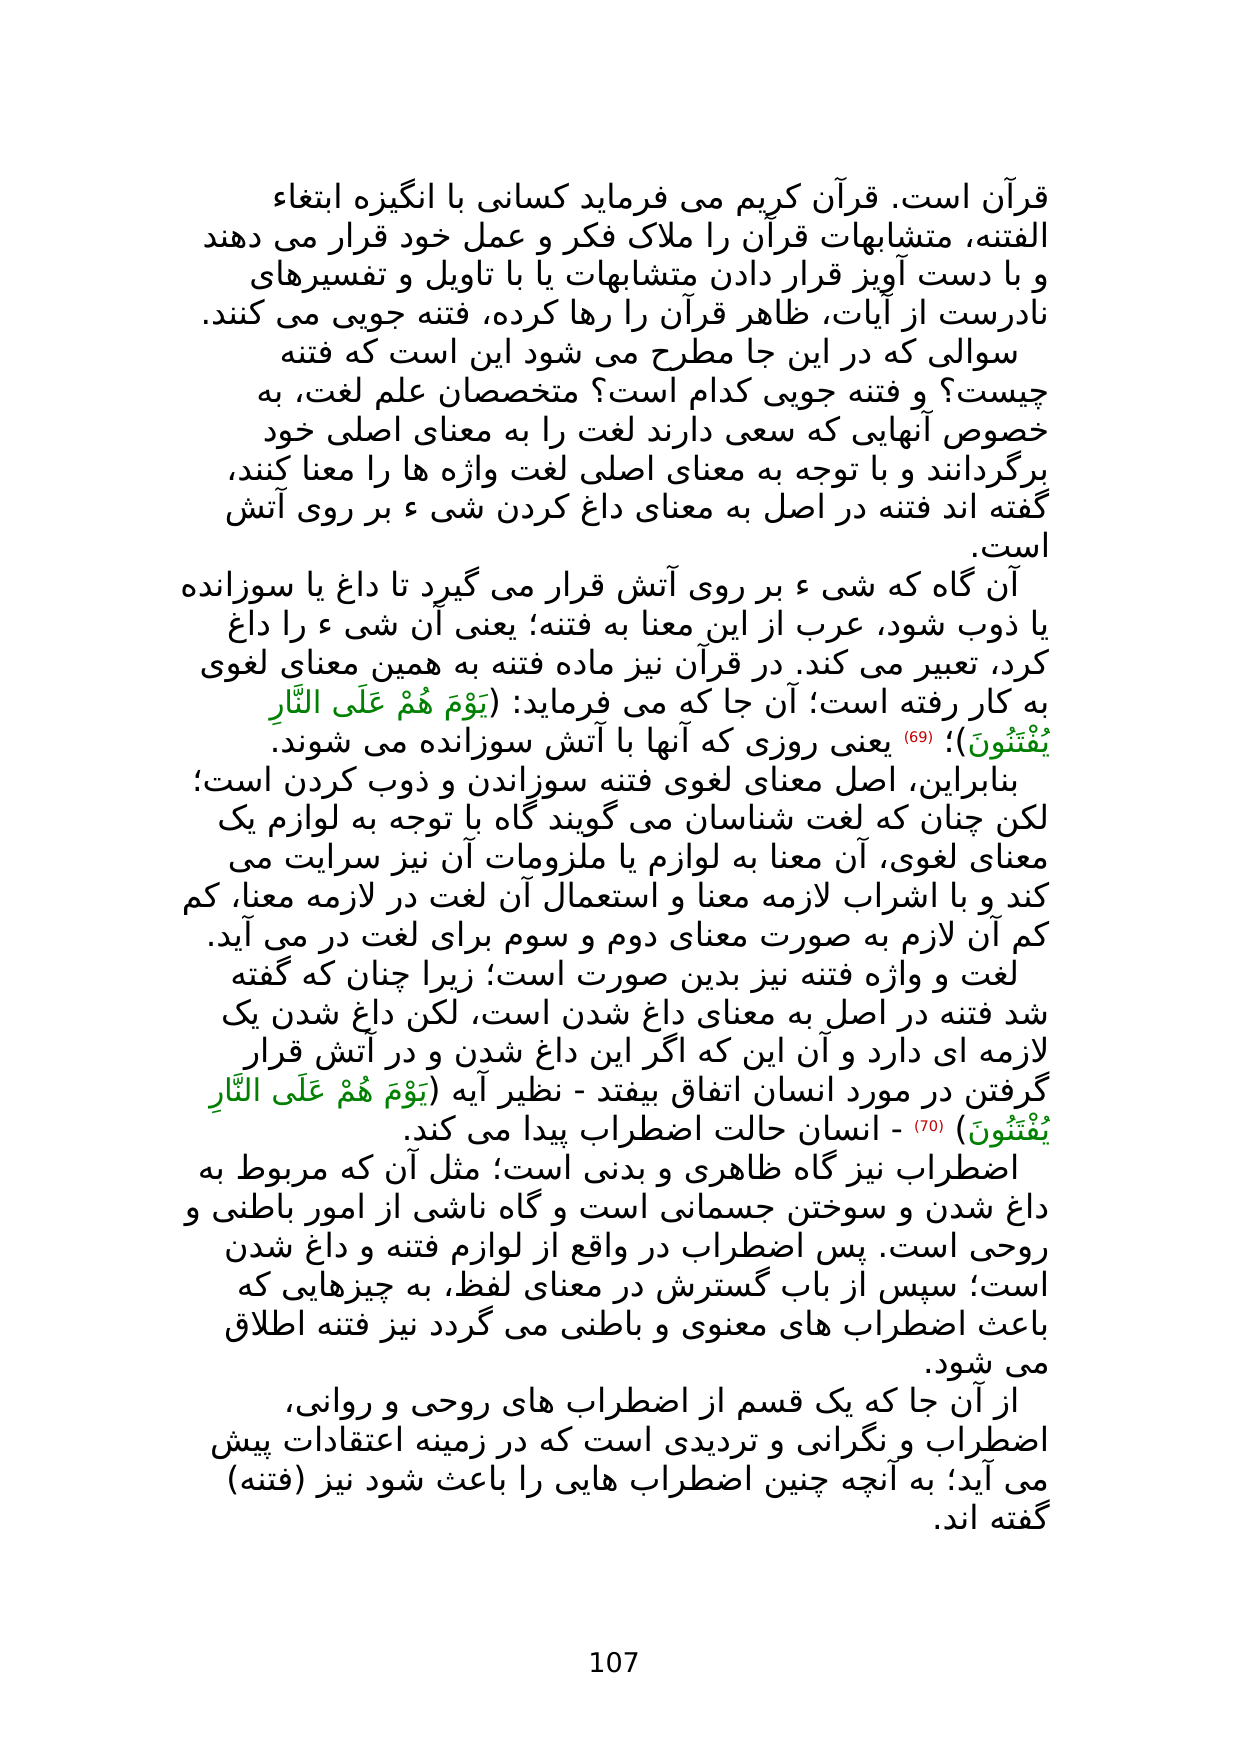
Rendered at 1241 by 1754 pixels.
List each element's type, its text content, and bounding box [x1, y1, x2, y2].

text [178, 177, 1050, 333]
text سوالى که در اين جا مطرح مى شود اين است که فتنه چيست؟ و فتنه جويى کدام است؟ متخصصان علم لغت، به خصوص آنهايى که سعى دارند لغت را به معناى اصلى خود برگردانند و با توجه به معناى اصلى لغت واژه ها را معنا کنند، گفته اند فتنه در اصل به معناى داغ کردن شى ء بر روى آتش است. [178, 333, 1050, 566]
text اضطراب نيز گاه ظاهرى و بدنى است؛ مثل آن که مربوط به داغ شدن و سوختن جسمانى است و گاه ناشى از امور باطنى و روحى است. پس اضطراب در واقع از لوازم فتنه و داغ شدن است؛ سپس از باب گسترش در معناى لفظ، به چيزهايى که باعث اضطراب هاى معنوى و باطنى مى گردد نيز فتنه اطلاق مى شود. [178, 1148, 1050, 1382]
text آن گاه که شى ء بر روى آتش قرار مى گيرد تا داغ يا سوزانده يا ذوب شود، عرب از اين معنا به فتنه؛ يعنى آن شى ء را داغ کرد، تعبير مى کند. در قرآن نيز ماده فتنه به همين معناى لغوى به کار رفته است؛ آن جا که مى فرمايد: (يَوْمَ هُمْ عَلَى النَّارِ يُفْتَنُونَ)؛ (69) يعنى روزى که آنها با آتش سوزانده مى شوند. [178, 566, 1050, 760]
text از آن جا که يک قسم از اضطراب هاى روحى و روانى، اضطراب و نگرانى و ترديدى است که در زمينه اعتقادات پيش مى آيد؛ به آنچه چنين اضطراب هايى را باعث شود نيز (فتنه) گفته اند. [178, 1382, 1050, 1537]
text لغت و واژه فتنه نيز بدين صورت است؛ زيرا چنان که گفته شد فتنه در اصل به معناى داغ شدن است، لکن داغ شدن يک لازمه اى دارد و آن اين که اگر اين داغ شدن و در آتش قرار گرفتن در مورد انسان اتفاق بيفتد - نظير آيه (يَوْمَ هُمْ عَلَى النَّارِ يُفْتَنُونَ) (70) - انسان حالت اضطراب پيدا مى کند. [178, 954, 1050, 1148]
text بنابراين، اصل معناى لغوى فتنه سوزاندن و ذوب کردن است؛ لکن چنان که لغت شناسان مى گويند گاه با توجه به لوازم يک معناى لغوى، آن معنا به لوازم يا ملزومات آن نيز سرايت مى کند و با اشراب لازمه معنا و استعمال آن لغت در لازمه معنا، کم کم آن لازم به صورت معناى دوم و سوم براى لغت در مى آيد. [178, 760, 1050, 954]
